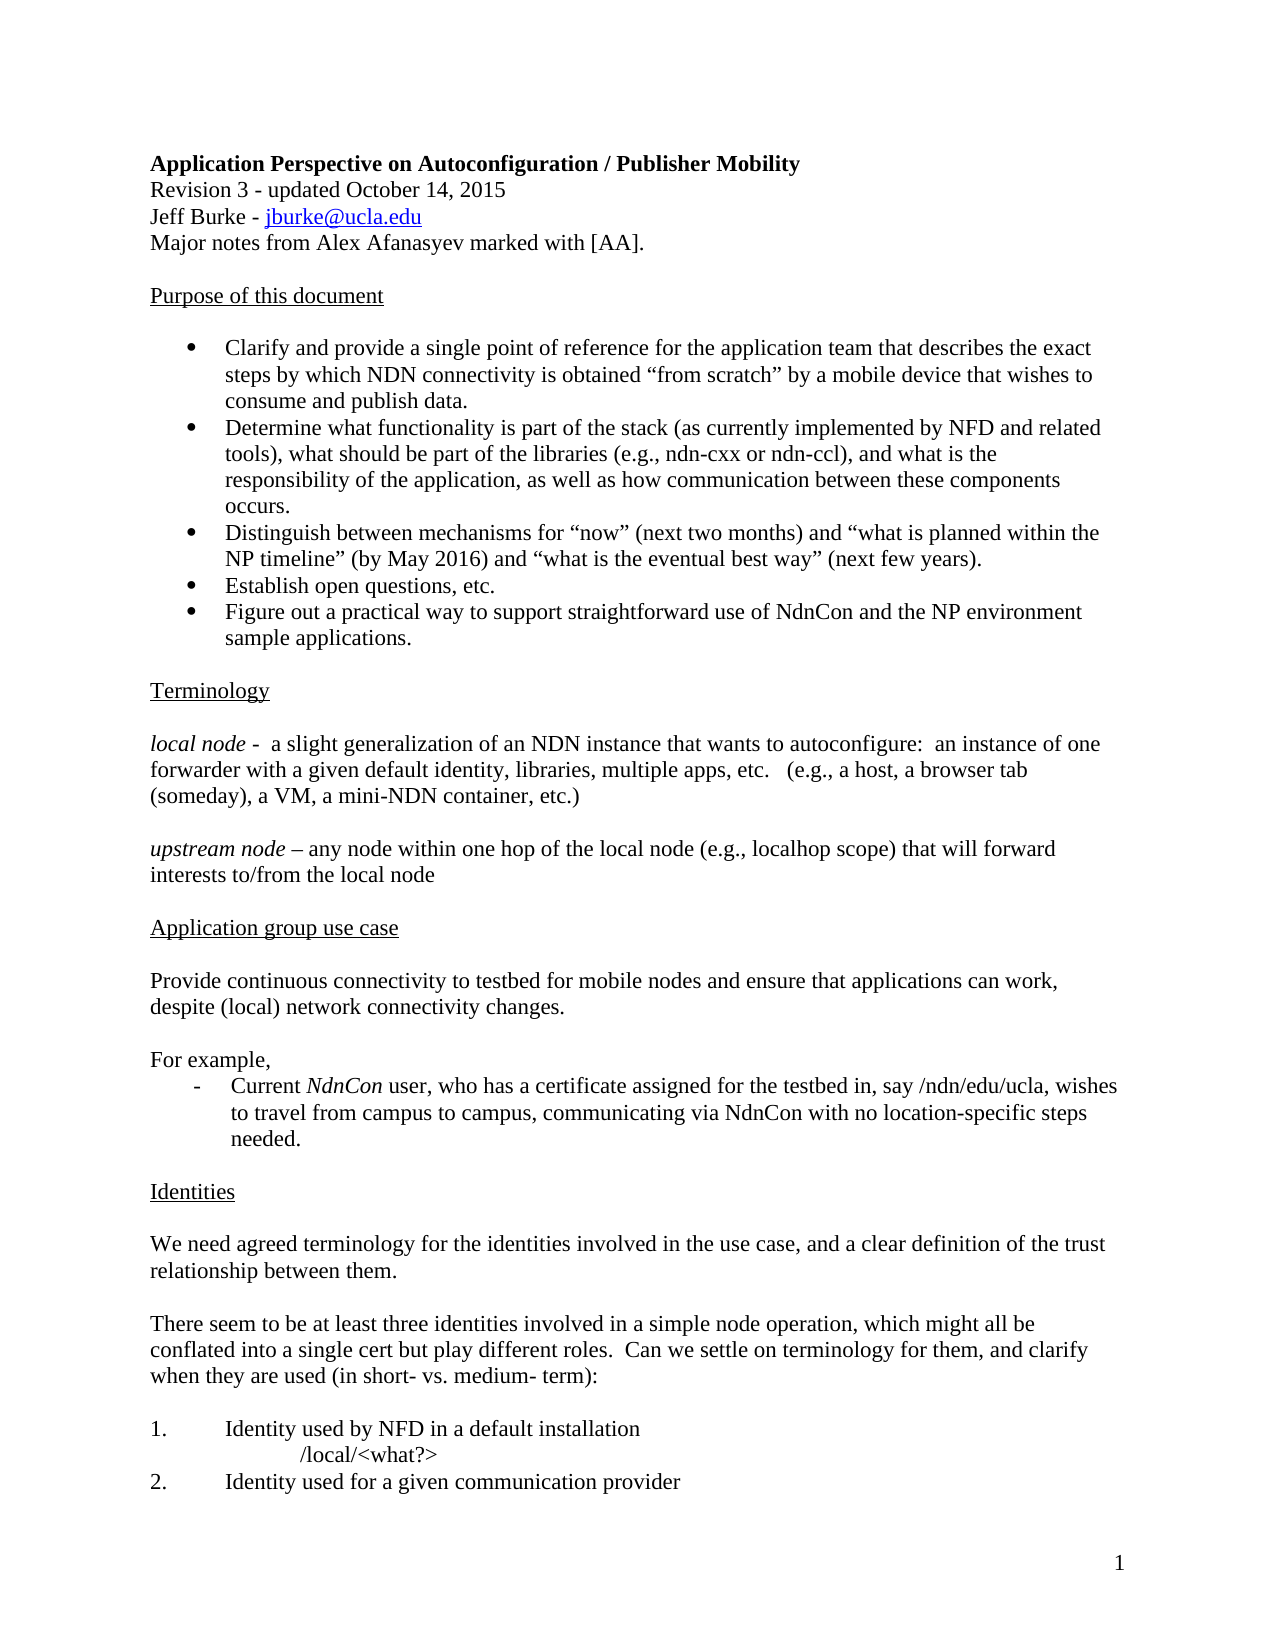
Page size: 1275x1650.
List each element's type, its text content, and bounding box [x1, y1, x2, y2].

list Clarify and provide a single point of reference for the application team that describes the exact steps by which NDN connectivity is obtained “from scratch” by a mobile device that wishes to consume and publish data. [187, 334, 1125, 413]
text Purpose of this document [150, 282, 1125, 308]
text Terminology [150, 677, 1125, 703]
text Revision 3 - updated October 14, 2015 [150, 176, 1125, 203]
text Major notes from Alex Afanasyev marked with [AA]. [150, 229, 1125, 255]
list Distinguish between mechanisms for “now” (next two months) and “what is planned within the NP timeline” (by May 2016) and “what is the eventual best way” (next few years). [187, 519, 1125, 572]
text Application Perspective on Autoconfiguration / Publisher Mobility [150, 150, 1125, 176]
text upstream node – any node within one hop of the local node (e.g., localhop scope) that will forward interests to/from the local node [150, 835, 1125, 888]
text For example, [150, 1046, 1125, 1072]
list Establish open questions, etc. [187, 572, 1125, 598]
list Current NdnCon user, who has a certificate assigned for the testbed in, say /ndn/edu/ucla, wishes to travel from campus to campus, communicating via NdnCon with no location-specific steps needed. [193, 1072, 1125, 1151]
text There seem to be at least three identities involved in a simple node operation, which might all be conflated into a single cert but play different roles. Can we settle on terminology for them, and clarify when they are used (in short- vs. medium- term): [150, 1309, 1125, 1389]
text 2. Identity used for a given communication provider [150, 1468, 1125, 1494]
text We need agreed terminology for the identities involved in the use case, and a clear definition of the trust relationship between them. [150, 1231, 1125, 1283]
text /local/<what?> [225, 1441, 1125, 1468]
list Figure out a practical way to support straightforward use of NdnCon and the NP environment sample applications. [187, 598, 1125, 651]
text 1. Identity used by NFD in a default installation [150, 1415, 1125, 1441]
text Application group use case [150, 914, 1125, 941]
list Determine what functionality is part of the stack (as currently implemented by NFD and related tools), what should be part of the libraries (e.g., ndn-cxx or ndn-ccl), and what is the responsibility of the application, as well as how communication between these components occurs. [187, 413, 1125, 519]
text local node - a slight generalization of an NDN instance that wants to autoconfigure: an instance of one forwarder with a given default identity, libraries, multiple apps, etc. (e.g., a host, a browser tab (someday), a VM, a mini-NDN container, etc.) [150, 730, 1125, 809]
text Provide continuous connectivity to testbed for mobile nodes and ensure that applications can work, despite (local) network connectivity changes. [150, 967, 1125, 1020]
text Identities [150, 1178, 1125, 1204]
text Jeff Burke - jburke@ucla.edu [150, 203, 1125, 229]
